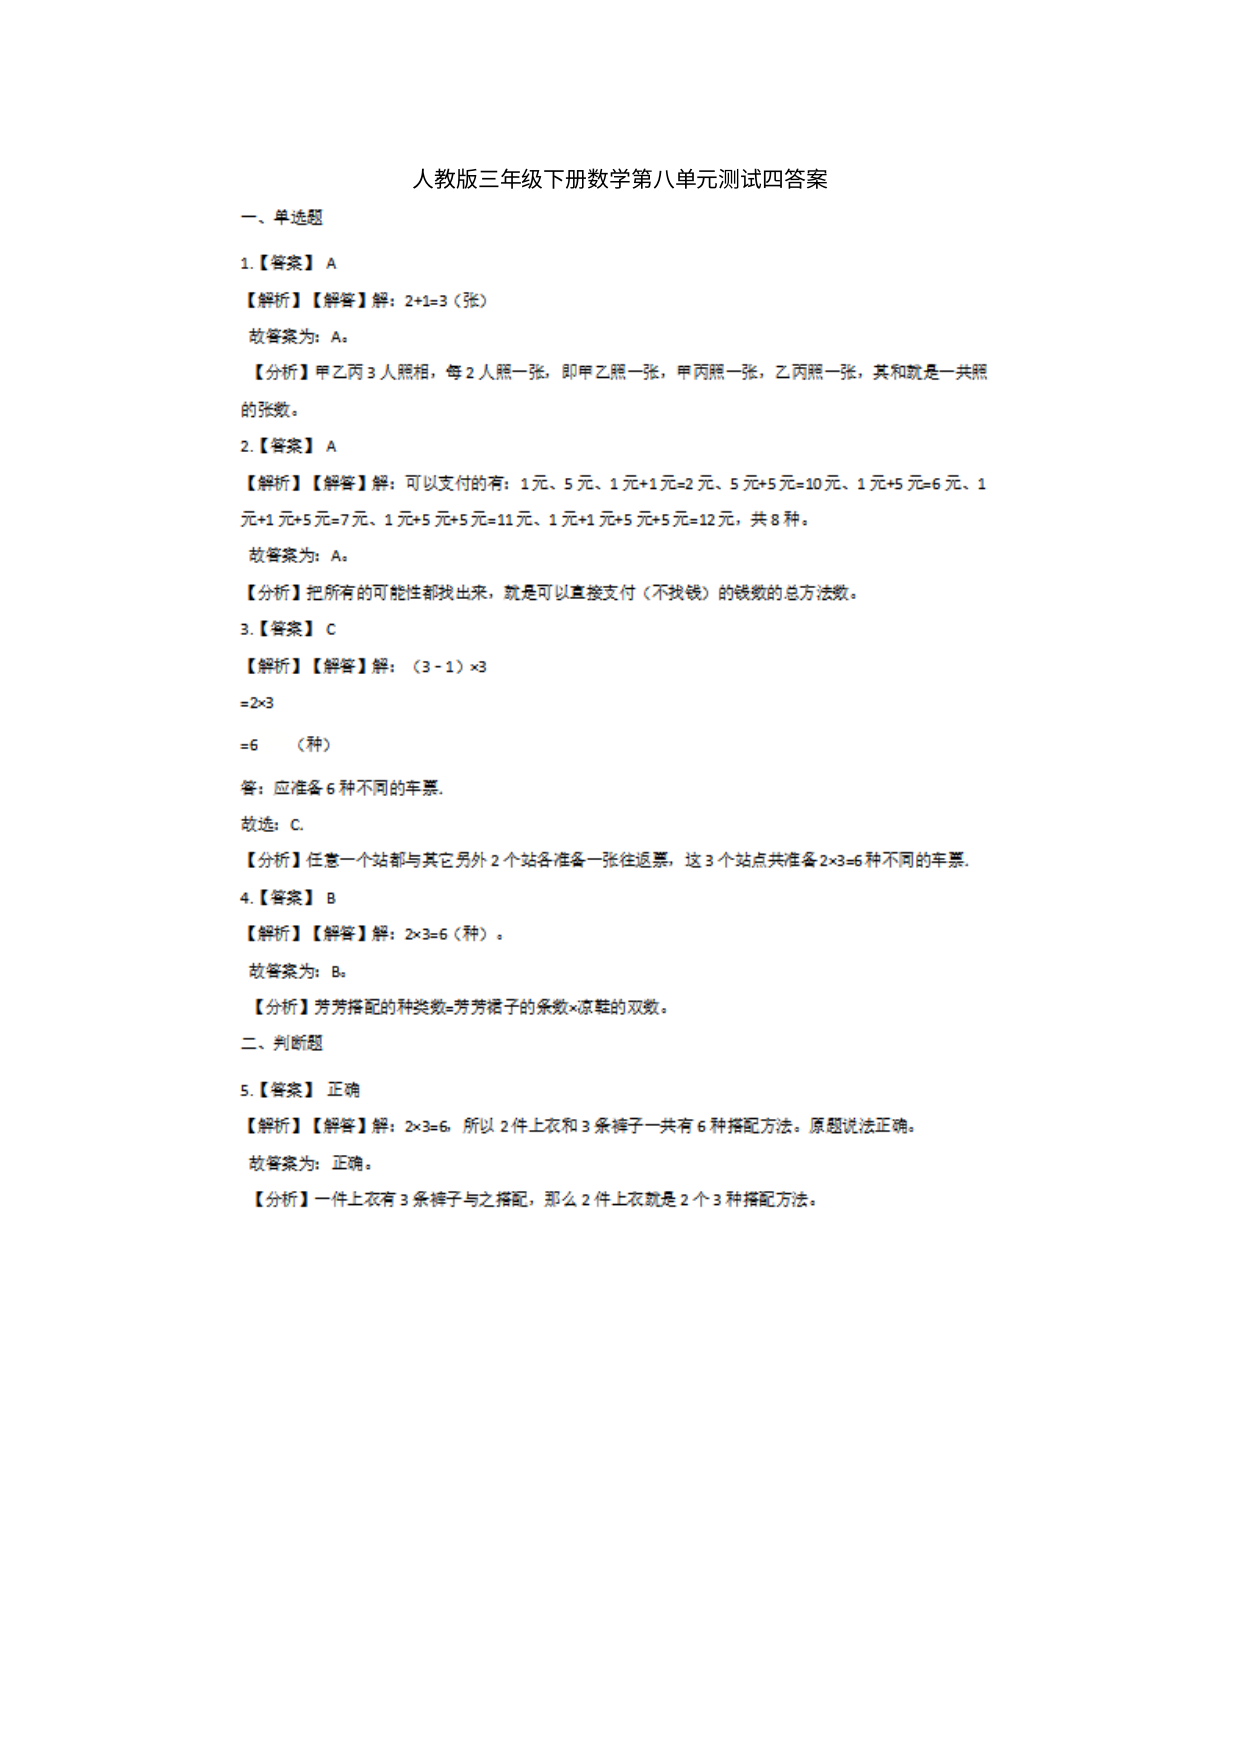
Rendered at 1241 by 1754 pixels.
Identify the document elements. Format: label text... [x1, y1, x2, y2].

picture [217, 194, 1023, 1215]
text 人教版三年级下册数学第八单元测试四答案 [187, 162, 1053, 194]
